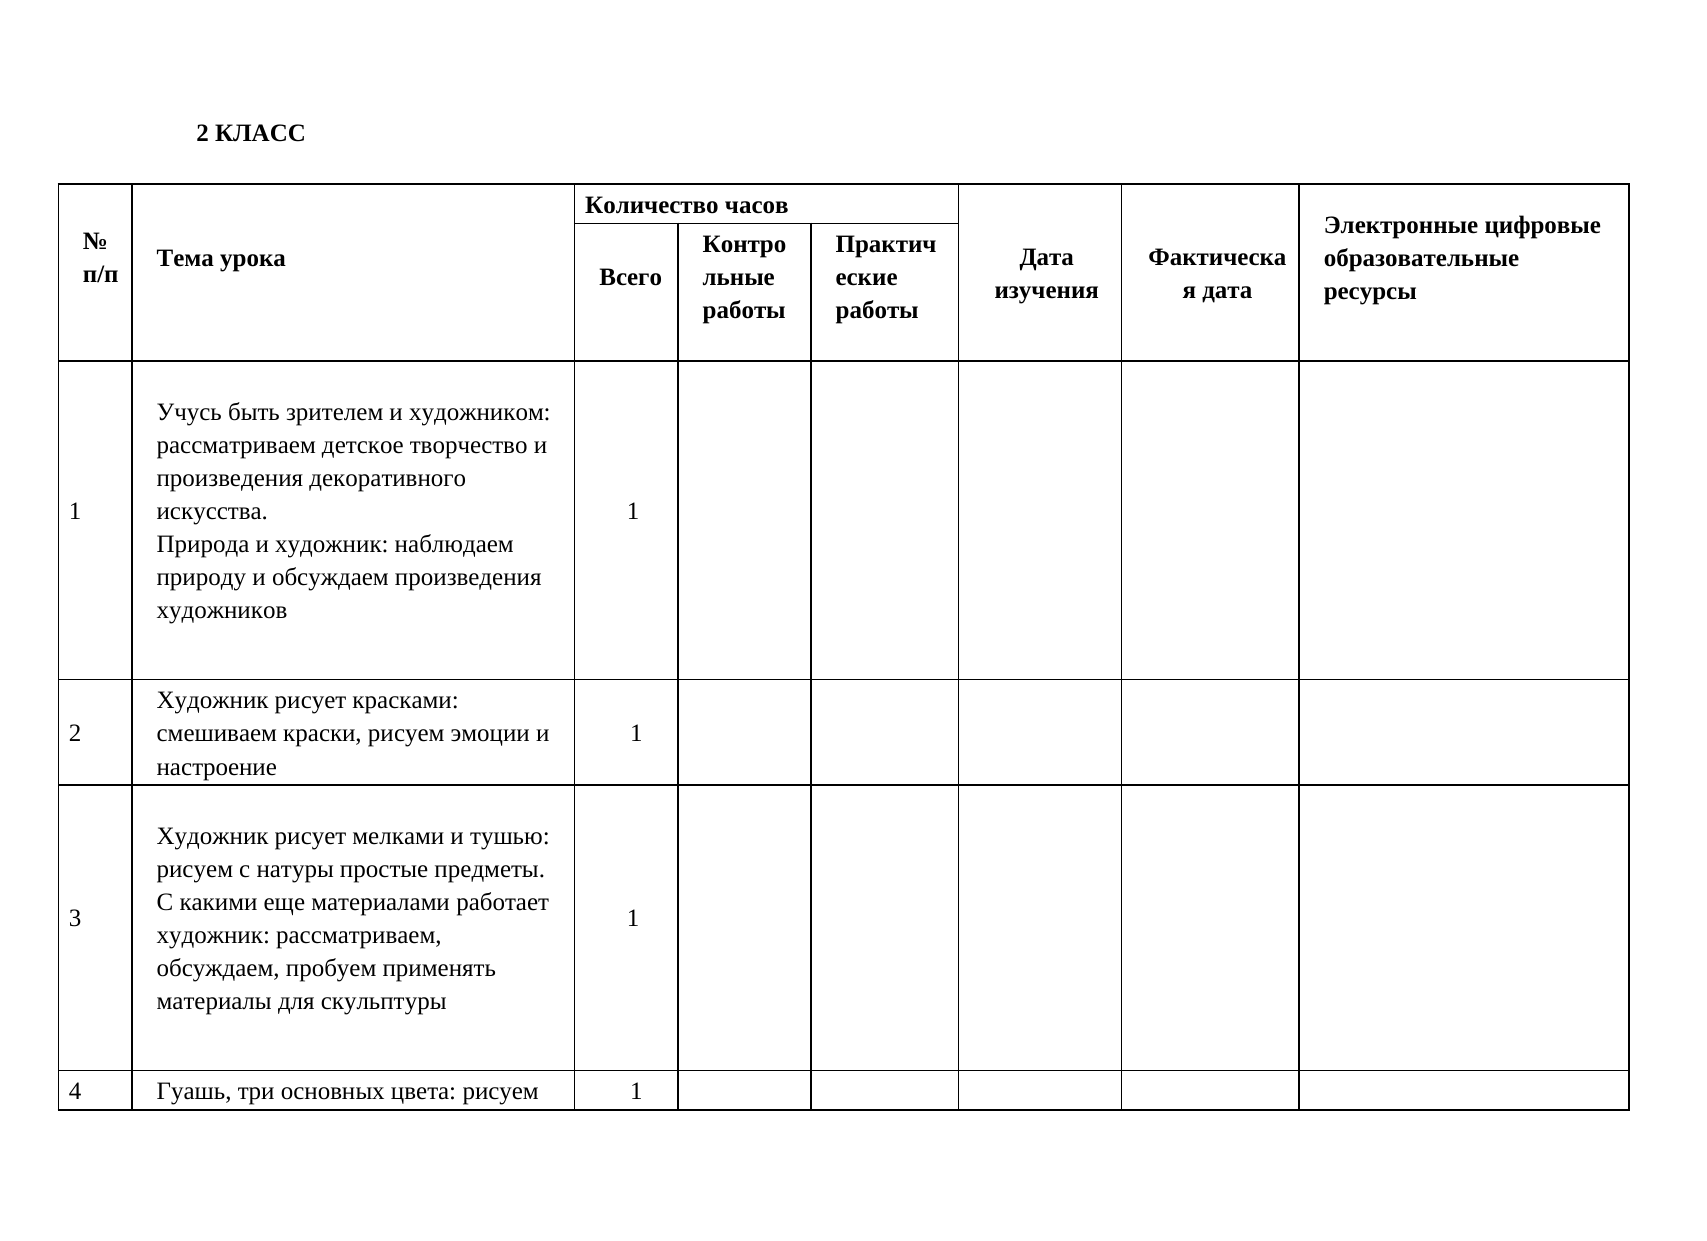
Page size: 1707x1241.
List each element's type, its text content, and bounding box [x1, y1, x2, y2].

table_cell [959, 680, 1121, 784]
table_cell [1122, 362, 1298, 679]
table_cell [812, 362, 958, 679]
table_cell [959, 786, 1121, 1069]
table_cell 4 [59, 1071, 131, 1109]
table_cell [812, 1071, 958, 1109]
table_cell Практические работы [812, 224, 958, 360]
table_cell [1300, 362, 1628, 679]
table_cell [959, 1071, 1121, 1109]
table_cell [679, 362, 810, 679]
table_cell [1122, 1071, 1298, 1109]
table_cell Художник рисует мелками и тушью: рисуем с натуры простые предметы. С какими еще материалами работает художник: рассматриваем, обсуждаем, пробуем применять материалы для скульптуры [133, 786, 574, 1069]
table_cell [1300, 680, 1628, 784]
table_cell Всего [575, 224, 677, 360]
table_cell Контрольные работы [679, 224, 810, 360]
table_cell [679, 1071, 810, 1109]
table_cell [1300, 1071, 1628, 1109]
table_cell [679, 786, 810, 1069]
table_cell [1122, 680, 1298, 784]
table_cell 1 [575, 786, 677, 1069]
table_header Тема урока [133, 185, 574, 360]
table_cell [812, 680, 958, 784]
table_header Электронные цифровые образовательные ресурсы [1300, 185, 1628, 360]
table_cell [1122, 786, 1298, 1069]
table_cell [679, 680, 810, 784]
table_cell Учусь быть зрителем и художником: рассматриваем детское творчество и произведения декоративного искусства. Природа и художник: наблюдаем природу и обсуждаем произведения художников [133, 362, 574, 679]
table_cell 2 [59, 680, 131, 784]
table_cell [812, 786, 958, 1069]
table_cell 1 [575, 680, 677, 784]
table_cell Художник рисует красками: смешиваем краски, рисуем эмоции и настроение [133, 680, 574, 784]
table_cell 1 [59, 362, 131, 679]
table_header № п/п [59, 185, 131, 360]
table_cell 3 [59, 786, 131, 1069]
table_header Количество часов [575, 185, 958, 223]
table_header Дата изучения [959, 185, 1121, 360]
table_cell [959, 362, 1121, 679]
table_cell 1 [575, 1071, 677, 1109]
text 2 КЛАСС [190, 118, 1618, 147]
table_header Фактическая дата [1122, 185, 1298, 360]
table_cell [1300, 786, 1628, 1069]
table_cell 1 [575, 362, 677, 679]
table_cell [133, 1071, 574, 1109]
